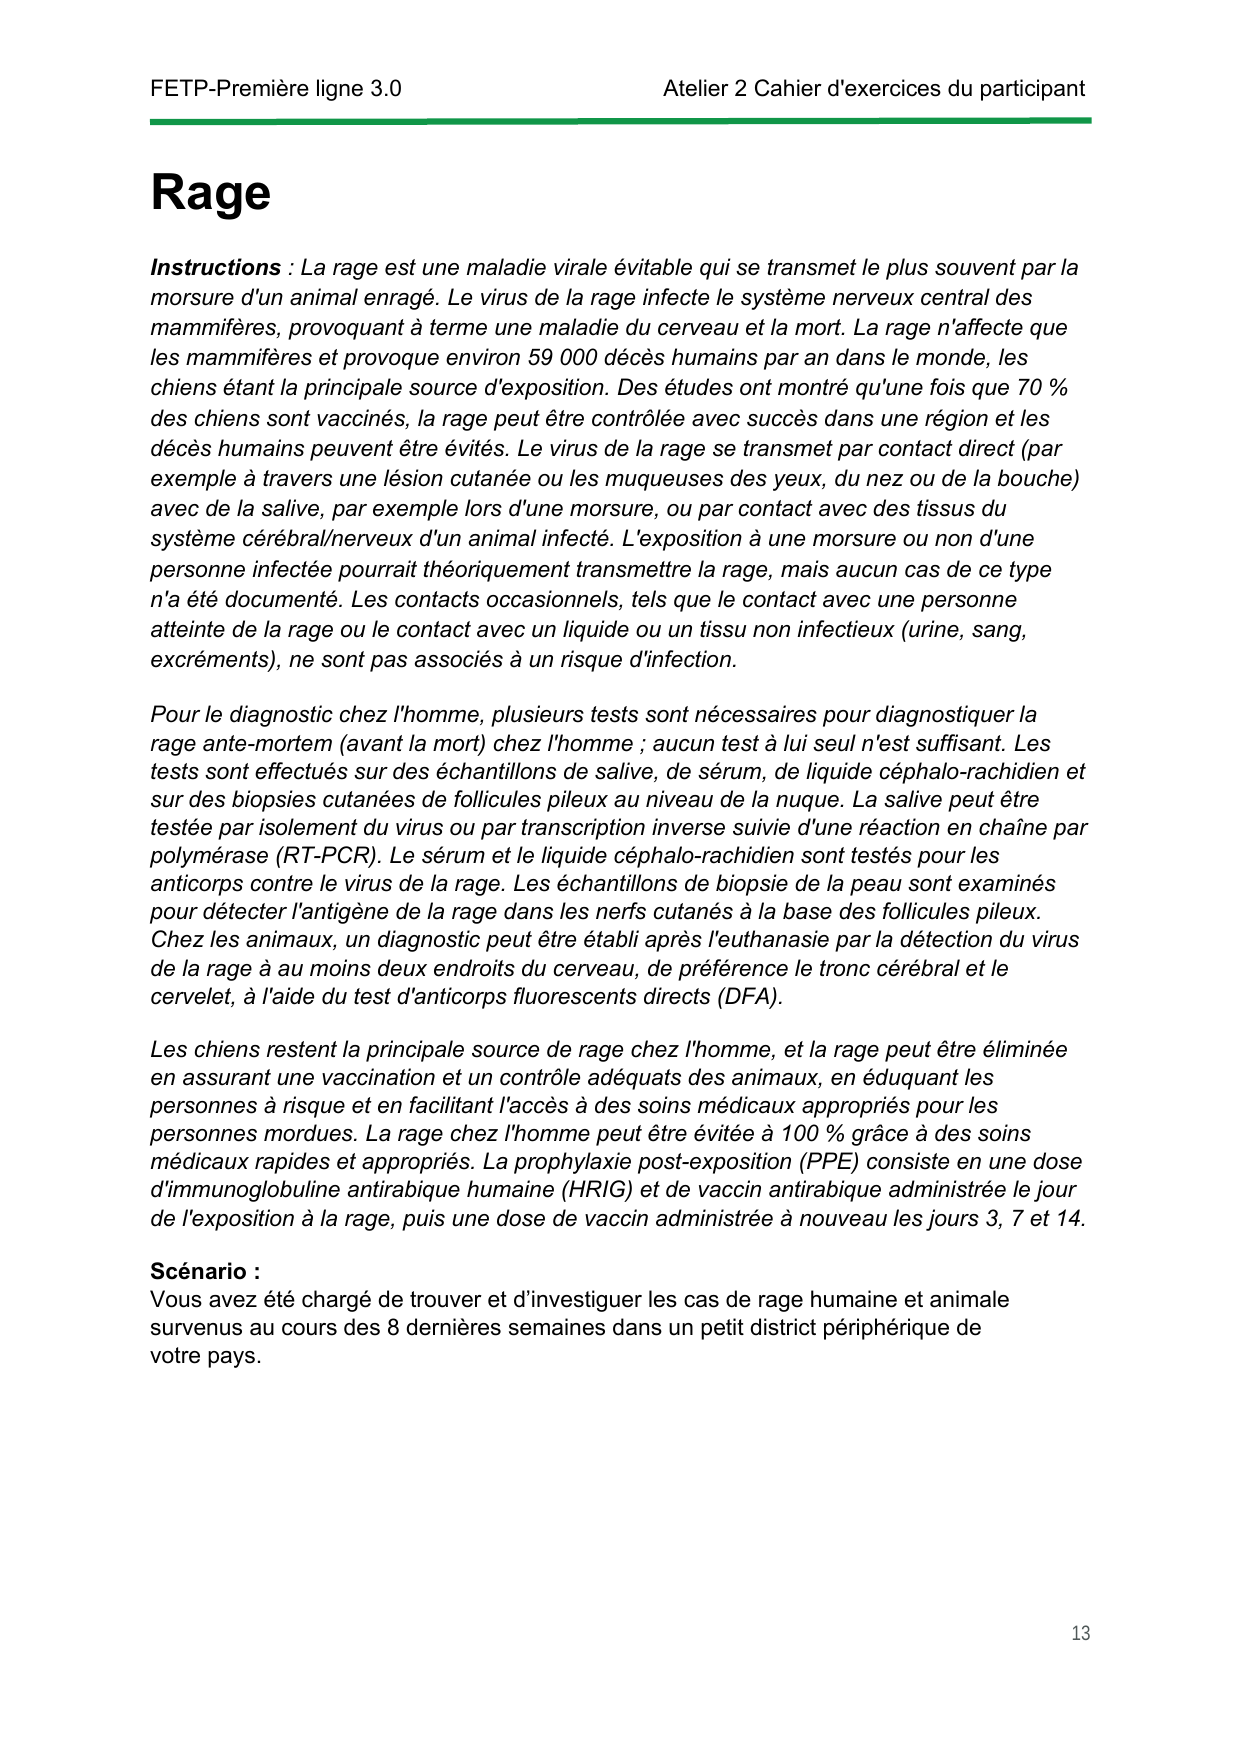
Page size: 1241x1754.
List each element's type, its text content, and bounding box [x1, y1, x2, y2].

text Scénario : [150, 1258, 1090, 1284]
text Les chiens restent la principale source de rage chez l'homme, et la rage peut être éliminée en assurant une vaccination et un contrôle adéquats des animaux, en éduquant les personnes à risque et en facilitant l'accès à des soins médicaux appropriés pour les personnes mordues. La rage chez l'homme peut être évitée à 100 % grâce à des soins médicaux rapides et appropriés. La prophylaxie post-exposition (PPE) consiste en une dose d'immunoglobuline antirabique humaine (HRIG) et de vaccin antirabique administrée le jour de l'exposition à la rage, puis une dose de vaccin administrée à nouveau les jours 3, 7 et 14. [150, 1036, 1090, 1231]
text Pour le diagnostic chez l'homme, plusieurs tests sont nécessaires pour diagnostiquer la rage ante-mortem (avant la mort) chez l'homme ; aucun test à lui seul n'est suffisant. Les tests sont effectués sur des échantillons de salive, de sérum, de liquide céphalo-rachidien et sur des biopsies cutanées de follicules pileux au niveau de la nuque. La salive peut être testée par isolement du virus ou par transcription inverse suivie d'une réaction en chaîne par polymérase (RT-PCR). Le sérum et le liquide céphalo-rachidien sont testés pour les anticorps contre le virus de la rage. Les échantillons de biopsie de la peau sont examinés pour détecter l'antigène de la rage dans les nerfs cutanés à la base des follicules pileux. Chez les animaux, un diagnostic peut être établi après l'euthanasie par la détection du virus de la rage à au moins deux endroits du cerveau, de préférence le tronc cérébral et le cervelet, à l'aide du test d'anticorps fluorescents directs (DFA). [150, 701, 1090, 1009]
text Instructions : La rage est une maladie virale évitable qui se transmet le plus souvent par la morsure d'un animal enragé. Le virus de la rage infecte le système nerveux central des mammifères, provoquant à terme une maladie du cerveau et la mort. La rage n'affecte que les mammifères et provoque environ 59 000 décès humains par an dans le monde, les chiens étant la principale source d'exposition. Des études ont montré qu'une fois que 70 % des chiens sont vaccinés, la rage peut être contrôlée avec succès dans une région et les décès humains peuvent être évités. Le virus de la rage se transmet par contact direct (par exemple à travers une lésion cutanée ou les muqueuses des yeux, du nez ou de la bouche) avec de la salive, par exemple lors d'une morsure, ou par contact avec des tissus du système cérébral/nerveux d'un animal infecté. L'exposition à une morsure ou non d'une personne infectée pourrait théoriquement transmettre la rage, mais aucun cas de ce type n'a été documenté. Les contacts occasionnels, tels que le contact avec une personne atteinte de la rage ou le contact avec un liquide ou un tissu non infectieux (urine, sang, excréments), ne sont pas associés à un risque d'infection. [150, 253, 1090, 673]
subtitle Rage [150, 162, 1090, 220]
text Vous avez été chargé de trouver et d’investiguer les cas de rage humaine et animale survenus au cours des 8 dernières semaines dans un petit district périphérique de votre pays. [150, 1286, 1090, 1368]
